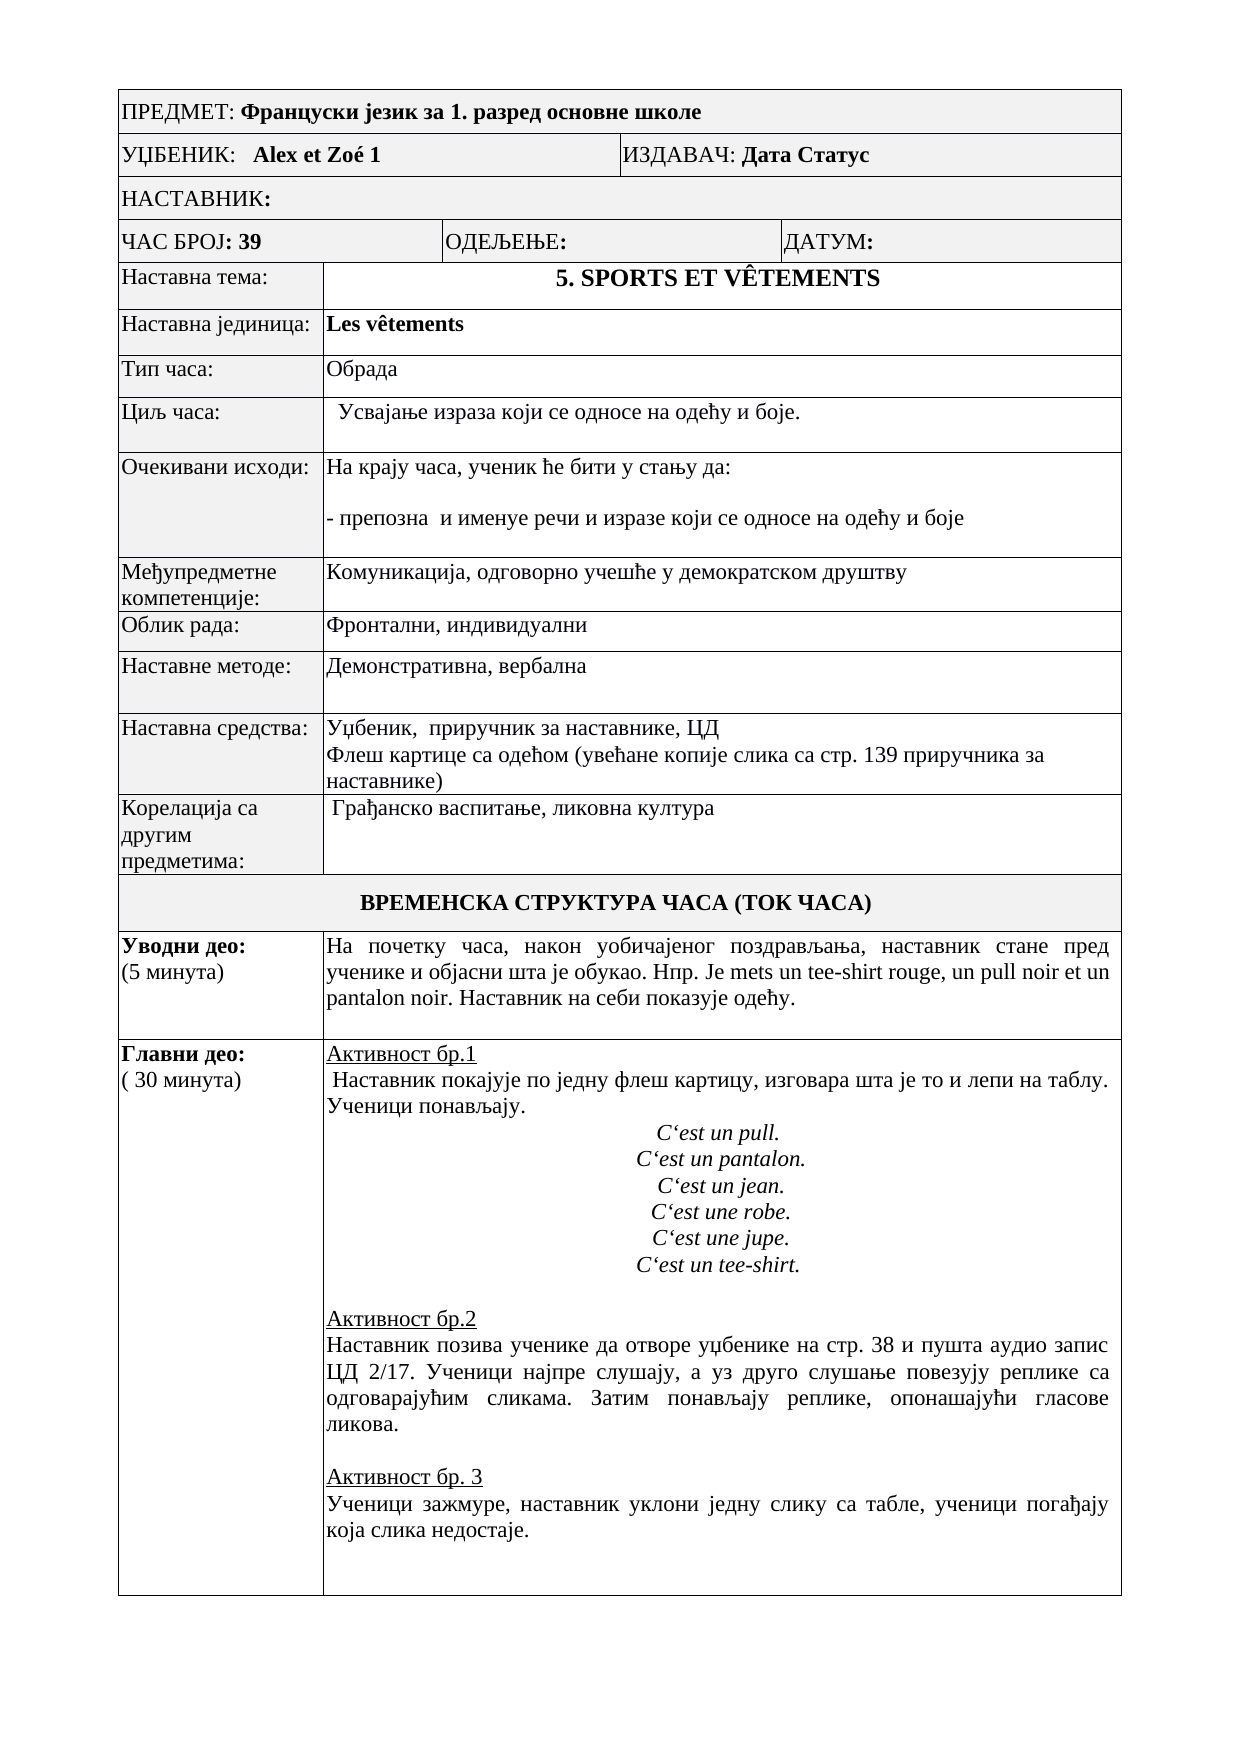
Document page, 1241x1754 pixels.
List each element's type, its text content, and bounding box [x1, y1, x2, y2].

table_cell ИЗДАВАЧ: Дата Статус [621, 134, 1121, 176]
table_cell Наставне методе: [119, 652, 323, 713]
table_cell УЏБЕНИК: Alex et Zoé 1 [119, 134, 620, 176]
table_cell ОДЕЉЕЊЕ: [443, 220, 781, 262]
table_cell Наставна тема: [119, 263, 323, 309]
table_cell НАСТАВНИК: [119, 177, 1121, 219]
table_cell ЧАС БРОЈ: 39 [119, 220, 442, 262]
table_cell Циљ часа: [119, 398, 323, 452]
table_cell Главни део: ( 30 минута) [119, 1040, 323, 1595]
table_header ПРЕДМЕТ: Француски језик за 1. разред основне школе [119, 90, 1121, 132]
table_cell ВРЕМЕНСКА СТРУКТУРА ЧАСА (ТОК ЧАСА) [119, 875, 1121, 931]
table_cell Комуникација, одговорно учешће у демократском друштву [324, 558, 1121, 611]
table_cell ДАТУМ: [782, 220, 1121, 262]
table_cell Уџбеник, приручник за наставнике, ЦД Флеш картице са одећом (увећане копије слика са стр. 139 приручника за наставнике) [324, 714, 1121, 793]
table_cell Међупредметне компетенције: [119, 558, 323, 611]
table_cell Les vêtements [324, 310, 1121, 354]
table_cell Облик рада: [119, 612, 323, 651]
table_cell Наставна јединица: [119, 310, 323, 354]
table_cell Уводни део: (5 минута) [119, 932, 323, 1039]
table_cell Демонстративна, вербална [324, 652, 1121, 713]
table_cell Наставна средства: [119, 714, 323, 793]
table_cell 5. SPORTS ET VÊTEMENTS [324, 263, 1121, 309]
table_cell На почетку часа, након уобичајеног поздрављања, наставник стане пред ученике и објасни шта је обукао. Нпр. Je mets un tee-shirt rouge, un pull noir et un pantalon noir. Наставник на себи показује одећу. [324, 932, 1121, 1039]
table_cell Тип часа: [119, 356, 323, 397]
table_cell Обрада [324, 356, 1121, 397]
table_cell Грађанско васпитање, ликовна култура [324, 795, 1121, 873]
table_cell На крају часа, ученик ће бити у стању да: - препозна и именуе речи и изразе који се односе на одећу и боје [324, 453, 1121, 557]
table_cell Активност бр.1 Наставник покајује по једну флеш картицу, изговара шта је то и лепи на таблу. Ученици понављају. C‘est un pull. C‘est un pantalon. C‘est un jean. C‘est une robe. C‘est une jupe. C‘est un tee-shirt. Активност бр.2 Наставник позива ученике да отворе уџбенике на стр. 38 и пушта аудио запис ЦД 2/17. Ученици најпре слушају, а уз друго слушање повезују реплике са одговарајућим сликама. Затим понављају реплике, опонашајући гласове ликова. Активност бр. 3 Ученици зажмуре, наставник уклони једну слику са табле, ученици погађају која слика недостаје. [324, 1040, 1121, 1595]
table_cell Фронтални, индивидуални [324, 612, 1121, 651]
table_cell Очекивани исходи: [119, 453, 323, 557]
table_cell Корелација са другим предметима: [119, 795, 323, 873]
table_cell Усвајање израза који се односе на одећу и боје. [324, 398, 1121, 452]
